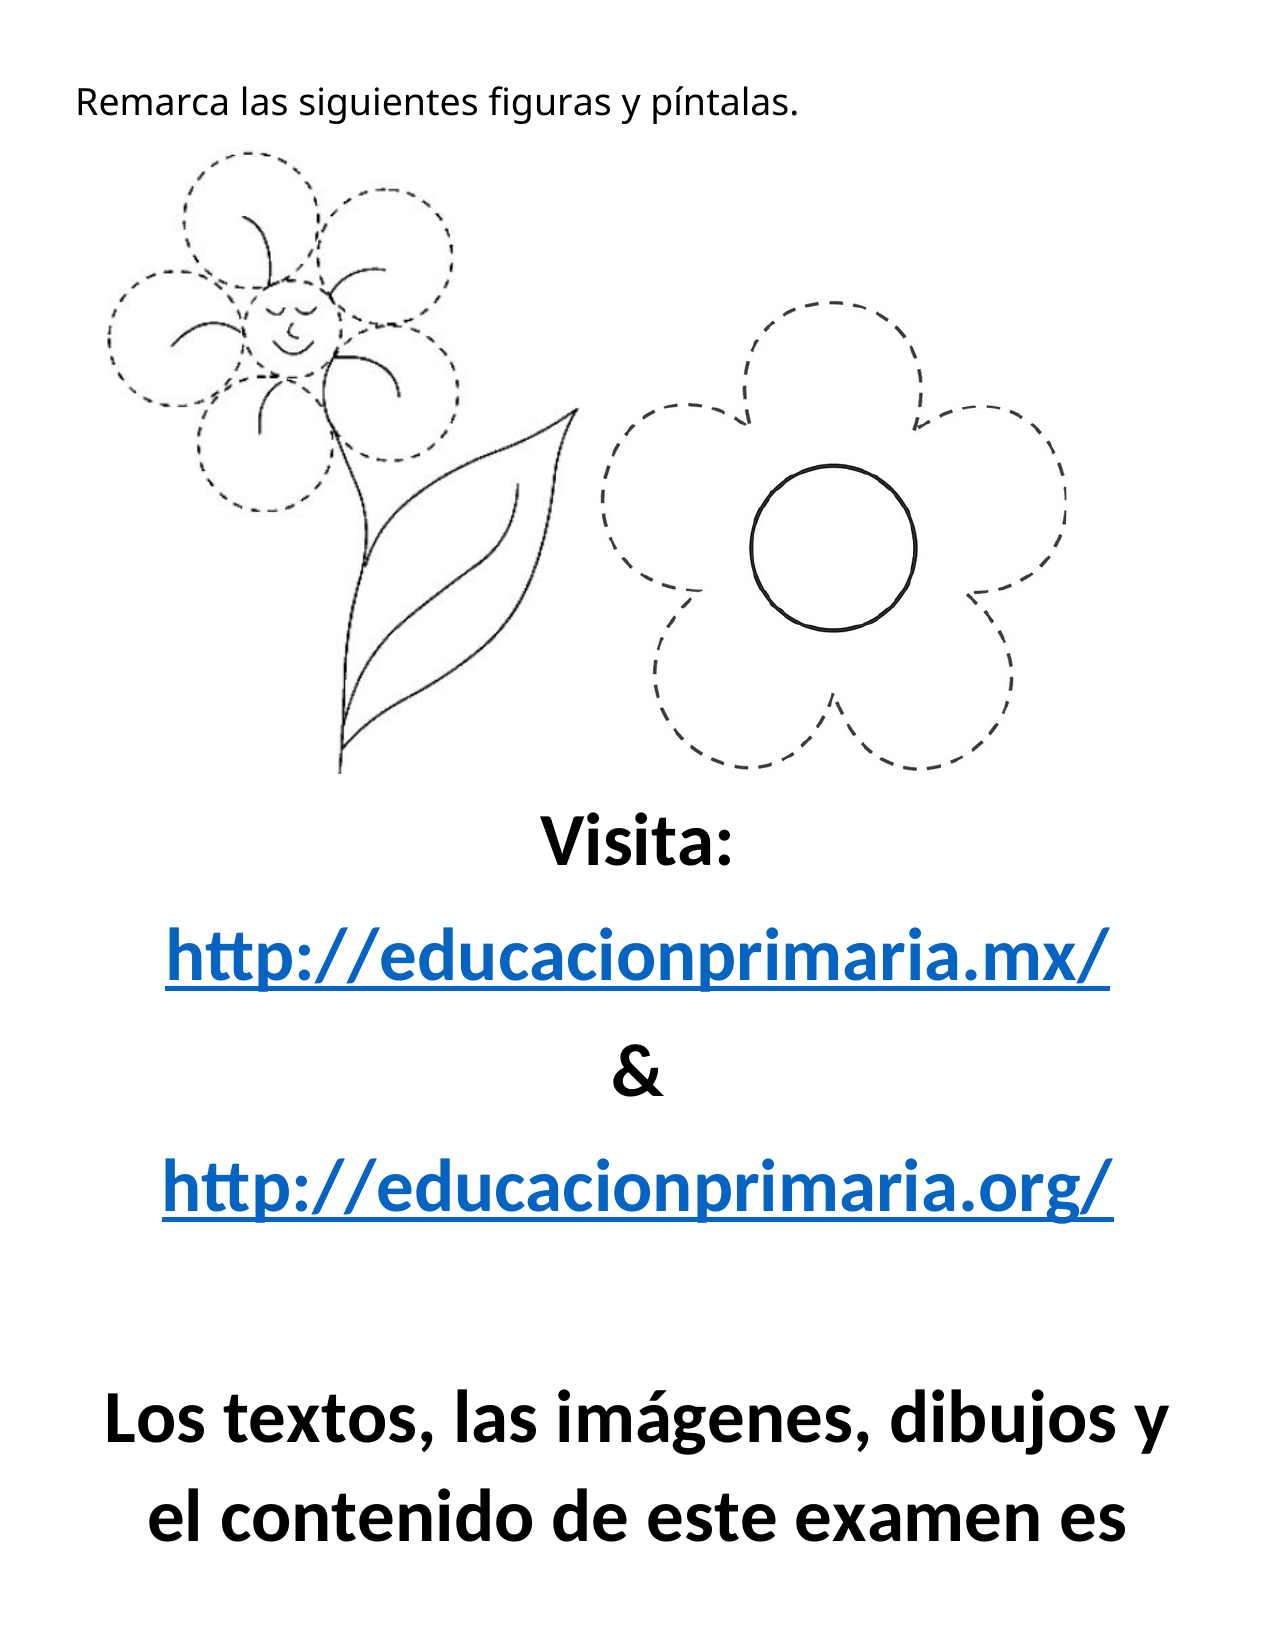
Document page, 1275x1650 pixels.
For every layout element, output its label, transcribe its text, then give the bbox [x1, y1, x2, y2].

text Remarca las siguientes figuras y píntalas. [75, 75, 1200, 126]
picture [75, 146, 586, 774]
text http://educacionprimaria.org/ [75, 1139, 1200, 1231]
text Visita: [75, 792, 1200, 884]
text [75, 1370, 1200, 1561]
text http://educacionprimaria.mx/ [75, 908, 1200, 999]
text & [75, 1023, 1200, 1115]
picture [597, 292, 1067, 774]
